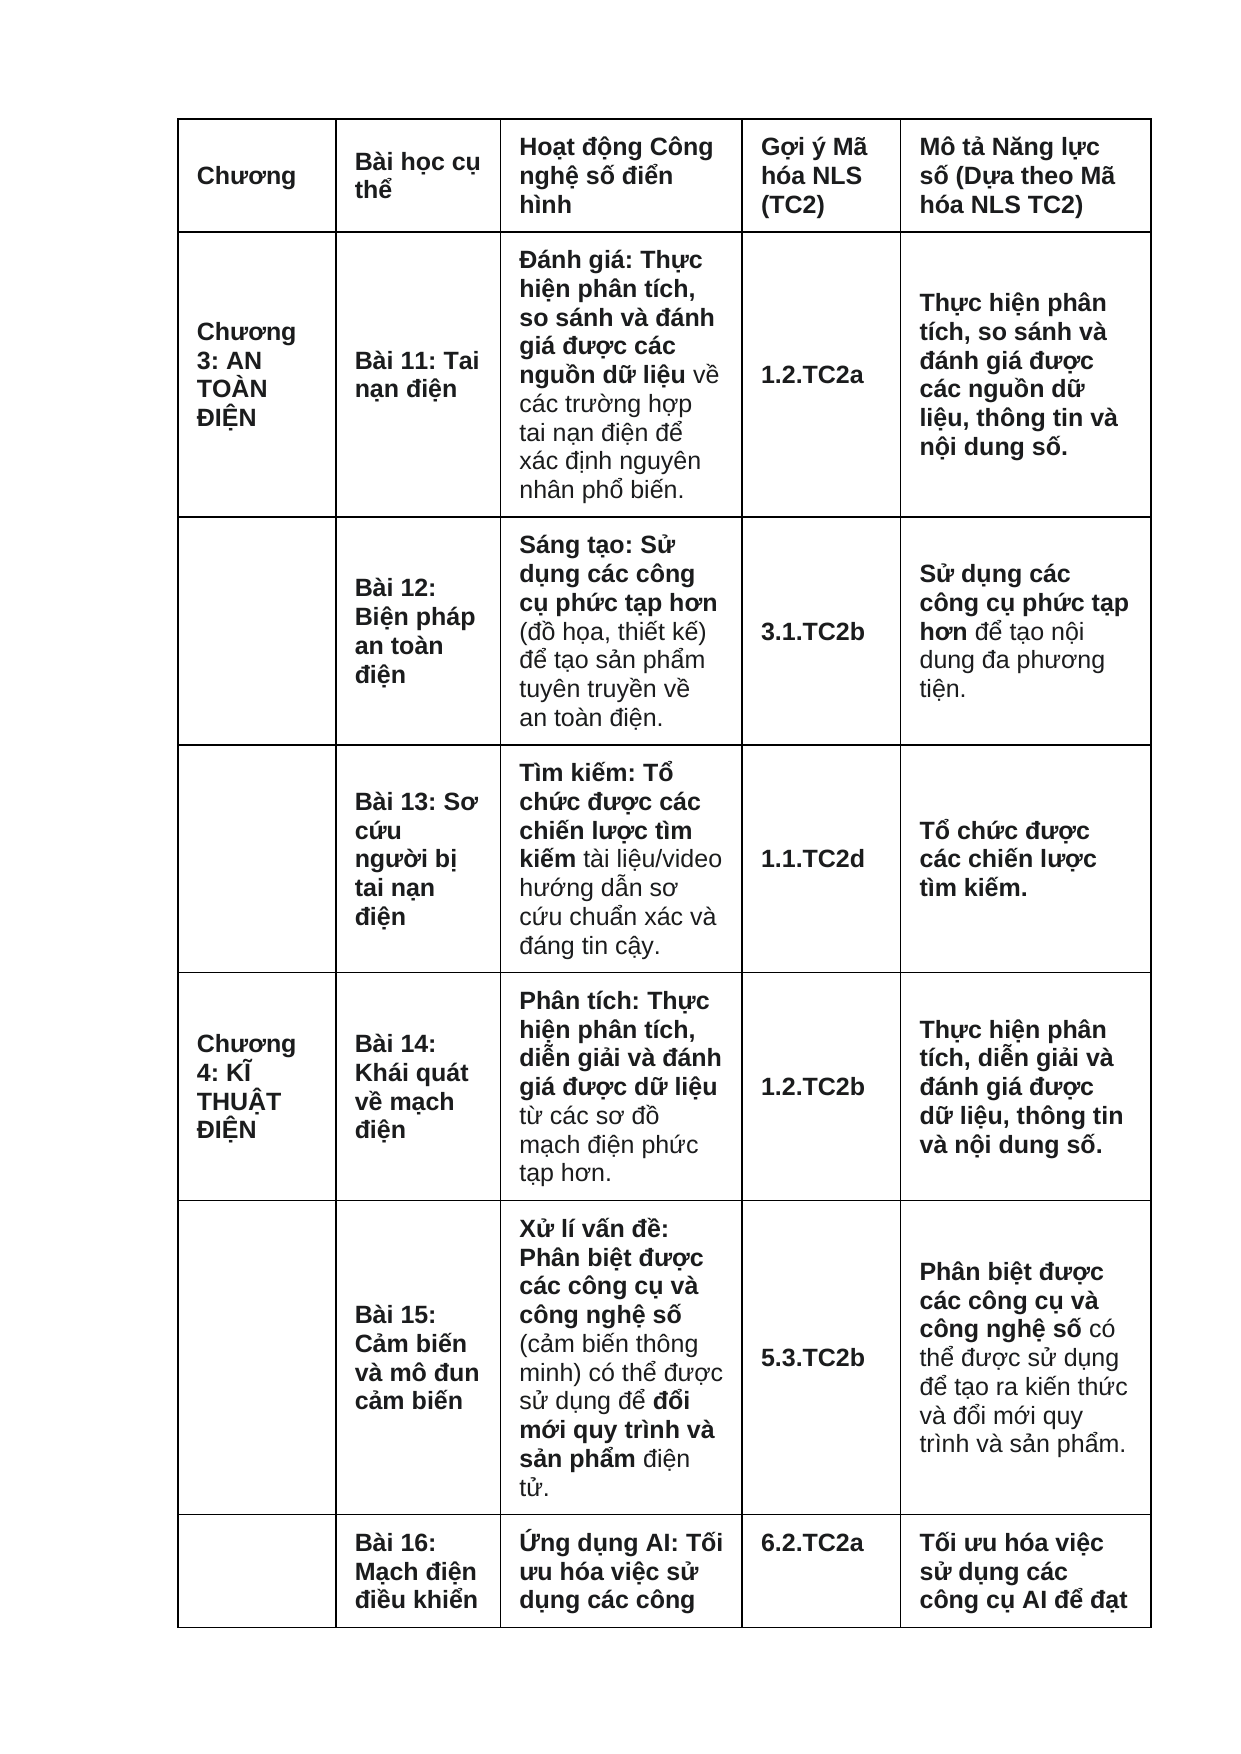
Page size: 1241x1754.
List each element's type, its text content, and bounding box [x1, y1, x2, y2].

table_cell Bài 12: Biện pháp an toàn điện [337, 518, 500, 744]
table_cell 3.1.TC2b [743, 518, 900, 744]
table_cell Thực hiện phân tích, diễn giải và đánh giá được dữ liệu, thông tin và nội dung số. [901, 973, 1150, 1200]
table_cell Tổ chức được các chiến lược tìm kiếm. [901, 746, 1150, 972]
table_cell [501, 1515, 741, 1627]
table_cell Phân biệt được các công cụ và công nghệ số có thể được sử dụng để tạo ra kiến thức và đổi mới quy trình và sản phẩm. [901, 1201, 1150, 1514]
table_cell Đánh giá: Thực hiện phân tích, so sánh và đánh giá được các nguồn dữ liệu về các trường hợp tai nạn điện để xác định nguyên nhân phổ biến. [501, 233, 741, 516]
table_header Chương [179, 120, 335, 231]
table_cell Xử lí vấn đề: Phân biệt được các công cụ và công nghệ số (cảm biến thông minh) có thể được sử dụng để đổi mới quy trình và sản phẩm điện tử. [501, 1201, 741, 1514]
table_cell [179, 1515, 335, 1627]
table_cell Tìm kiếm: Tổ chức được các chiến lược tìm kiếm tài liệu/video hướng dẫn sơ cứu chuẩn xác và đáng tin cậy. [501, 746, 741, 972]
table_cell Phân tích: Thực hiện phân tích, diễn giải và đánh giá được dữ liệu từ các sơ đồ mạch điện phức tạp hơn. [501, 973, 741, 1200]
table_cell Bài 11: Tai nạn điện [337, 233, 500, 516]
table_cell Bài 13: Sơ cứu người bị tai nạn điện [337, 746, 500, 972]
table_cell Chương 4: KĨ THUẬT ĐIỆN [179, 973, 335, 1200]
table_cell [179, 1201, 335, 1514]
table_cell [901, 1515, 1150, 1627]
table_cell 1.1.TC2d [743, 746, 900, 972]
table_header Gợi ý Mã hóa NLS (TC2) [743, 120, 900, 231]
table_cell 6.2.TC2a [743, 1515, 900, 1627]
table_cell [179, 518, 335, 744]
table_cell Bài 14: Khái quát về mạch điện [337, 973, 500, 1200]
table_header Bài học cụ thể [337, 120, 500, 231]
table_cell Chương 3: AN TOÀN ĐIỆN [179, 233, 335, 516]
table_cell 1.2.TC2b [743, 973, 900, 1200]
table_header Mô tả Năng lực số (Dựa theo Mã hóa NLS TC2) [901, 120, 1150, 231]
table_cell Bài 15: Cảm biến và mô đun cảm biến [337, 1201, 500, 1514]
table_header Hoạt động Công nghệ số điển hình [501, 120, 741, 231]
table_cell 1.2.TC2a [743, 233, 900, 516]
table_cell Sử dụng các công cụ phức tạp hơn để tạo nội dung đa phương tiện. [901, 518, 1150, 744]
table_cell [337, 1515, 500, 1627]
table_cell [179, 746, 335, 972]
table_cell 5.3.TC2b [743, 1201, 900, 1514]
table_cell Thực hiện phân tích, so sánh và đánh giá được các nguồn dữ liệu, thông tin và nội dung số. [901, 233, 1150, 516]
table_cell Sáng tạo: Sử dụng các công cụ phức tạp hơn (đồ họa, thiết kế) để tạo sản phẩm tuyên truyền về an toàn điện. [501, 518, 741, 744]
